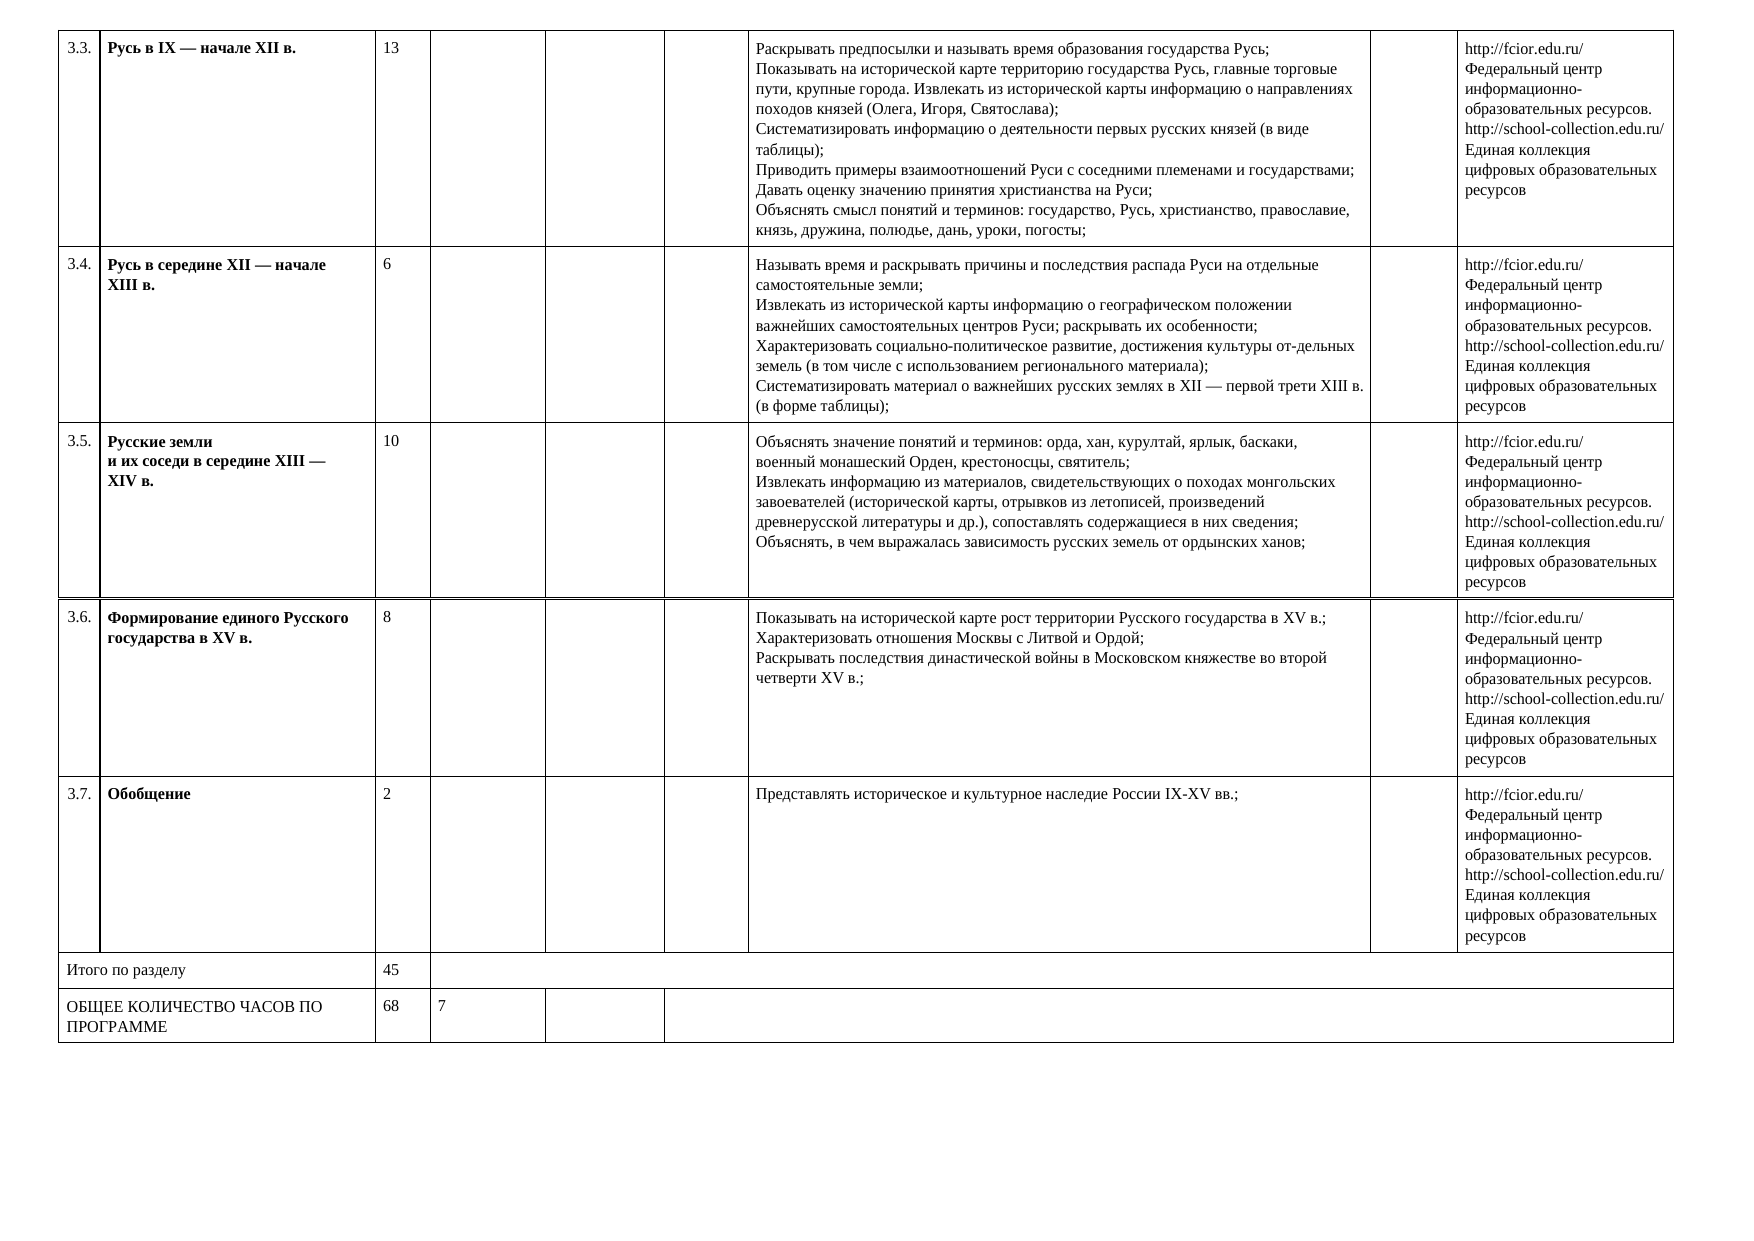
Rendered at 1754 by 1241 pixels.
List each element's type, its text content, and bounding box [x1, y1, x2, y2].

table_cell 45 [376, 953, 430, 988]
table_cell 10 [376, 423, 430, 597]
table_cell http://fcior.edu.ru/ Федеральный центр информационно- образовательных ресурсов. http://school-collection.edu.ru/ Единая коллекция цифровых образовательных ресурсов [1458, 423, 1673, 597]
table_cell http://fcior.edu.ru/ Федеральный центр информационно- образовательных ресурсов. http://school-collection.edu.ru/ Единая коллекция цифровых образовательных ресурсов [1458, 247, 1673, 422]
table_header [665, 600, 748, 776]
table_cell [546, 247, 664, 422]
table_cell Называть время и раскрывать причины и последствия распада Руси на отдельные самостоятельные земли; Извлекать из исторической карты информацию о географическом положении важнейших самостоятельных центров Руси; раскрывать их особенности; Характеризовать социально-политическое развитие, достижения культуры от-дельных земель (в том числе с использованием регионального материала); Систематизировать материал о важнейших русских землях в XII — первой трети XIII в. (в форме таблицы); [749, 247, 1370, 422]
table_header [546, 600, 664, 776]
table_cell [431, 423, 545, 597]
table_header 8 [376, 600, 430, 776]
table_cell [665, 777, 748, 952]
table_cell http://fcior.edu.ru/ Федеральный центр информационно- образовательных ресурсов. http://school-collection.edu.ru/ Единая коллекция цифровых образовательных ресурсов [1458, 777, 1673, 952]
table_cell 7 [431, 989, 545, 1042]
table_cell Русские земли и их соседи в середине XIII —XIV в. [101, 423, 375, 597]
table_cell Обобщение [101, 777, 375, 952]
table_cell ОБЩЕЕ КОЛИЧЕСТВО ЧАСОВ ПО ПРОГРАММЕ [59, 989, 375, 1042]
table_cell [546, 423, 664, 597]
table_header 3.6. [59, 600, 99, 776]
table_cell Итого по разделу [59, 953, 375, 988]
table_cell [431, 953, 1673, 988]
table_cell [665, 247, 748, 422]
table_cell [1371, 777, 1457, 952]
table_cell [431, 247, 545, 422]
table_cell 2 [376, 777, 430, 952]
table_cell http://fcior.edu.ru/ Федеральный центр информационно- образовательных ресурсов. http://school-collection.edu.ru/ Единая коллекция цифровых образовательных ресурсов [1458, 31, 1673, 246]
table_cell [546, 989, 664, 1042]
table_cell [665, 31, 748, 246]
table_cell 3.4. [59, 247, 99, 422]
table_cell 3.3. [59, 31, 99, 246]
table_cell 3.7. [59, 777, 99, 952]
table_cell [1371, 423, 1457, 597]
table_cell 6 [376, 247, 430, 422]
table_cell Русь в IX — начале XII в. [101, 31, 375, 246]
table_cell [546, 777, 664, 952]
table_header Показывать на исторической карте рост территории Русского государства в XV в.; Характеризовать отношения Москвы с Литвой и Ордой; Раскрывать последствия династической войны в Московском княжестве во второй четверти XV в.; [749, 600, 1370, 776]
table_cell [431, 31, 545, 246]
table_cell [665, 423, 748, 597]
table_cell Русь в середине XII — начале XIII в. [101, 247, 375, 422]
table_cell Представлять историческое и культурное наследие России IX-XV вв.; [749, 777, 1370, 952]
table_cell [665, 989, 1673, 1042]
table_cell Объяснять значение понятий и терминов: орда, хан, курултай, ярлык, баскаки, военный монашеский Орден, крестоносцы, святитель; Извлекать информацию из материалов, свидетельствующих о походах монгольских завоевателей (исторической карты, отрывков из летописей, произведений древнерусской литературы и др.), сопоставлять содержащиеся в них сведения; Объяснять, в чем выражалась зависимость русских земель от ордынских ханов; [749, 423, 1370, 597]
table_cell [1371, 31, 1457, 246]
table_header [431, 600, 545, 776]
table_header http://fcior.edu.ru/ Федеральный центр информационно- образовательных ресурсов. http://school-collection.edu.ru/ Единая коллекция цифровых образовательных ресурсов [1458, 600, 1673, 776]
table_header Формирование единого Русского государства в XV в. [101, 600, 375, 776]
table_cell 3.5. [59, 423, 99, 597]
table_cell [546, 31, 664, 246]
table_cell Раскрывать предпосылки и называть время образования государства Русь; Показывать на исторической карте территорию государства Русь, главные торговые пути, крупные города. Извлекать из исторической карты информацию о направлениях походов князей (Олега, Игоря, Святослава); Систематизировать информацию о деятельности первых русских князей (в виде таблицы); Приводить примеры взаимоотношений Руси с соседними племенами и государствами; Давать оценку значению принятия христианства на Руси; Объяснять смысл понятий и терминов: государство, Русь, христианство, православие, князь, дружина, полюдье, дань, уроки, погосты; [749, 31, 1370, 246]
table_header [1371, 600, 1457, 776]
table_cell 68 [376, 989, 430, 1042]
table_cell [1371, 247, 1457, 422]
table_cell [431, 777, 545, 952]
table_cell 13 [376, 31, 430, 246]
